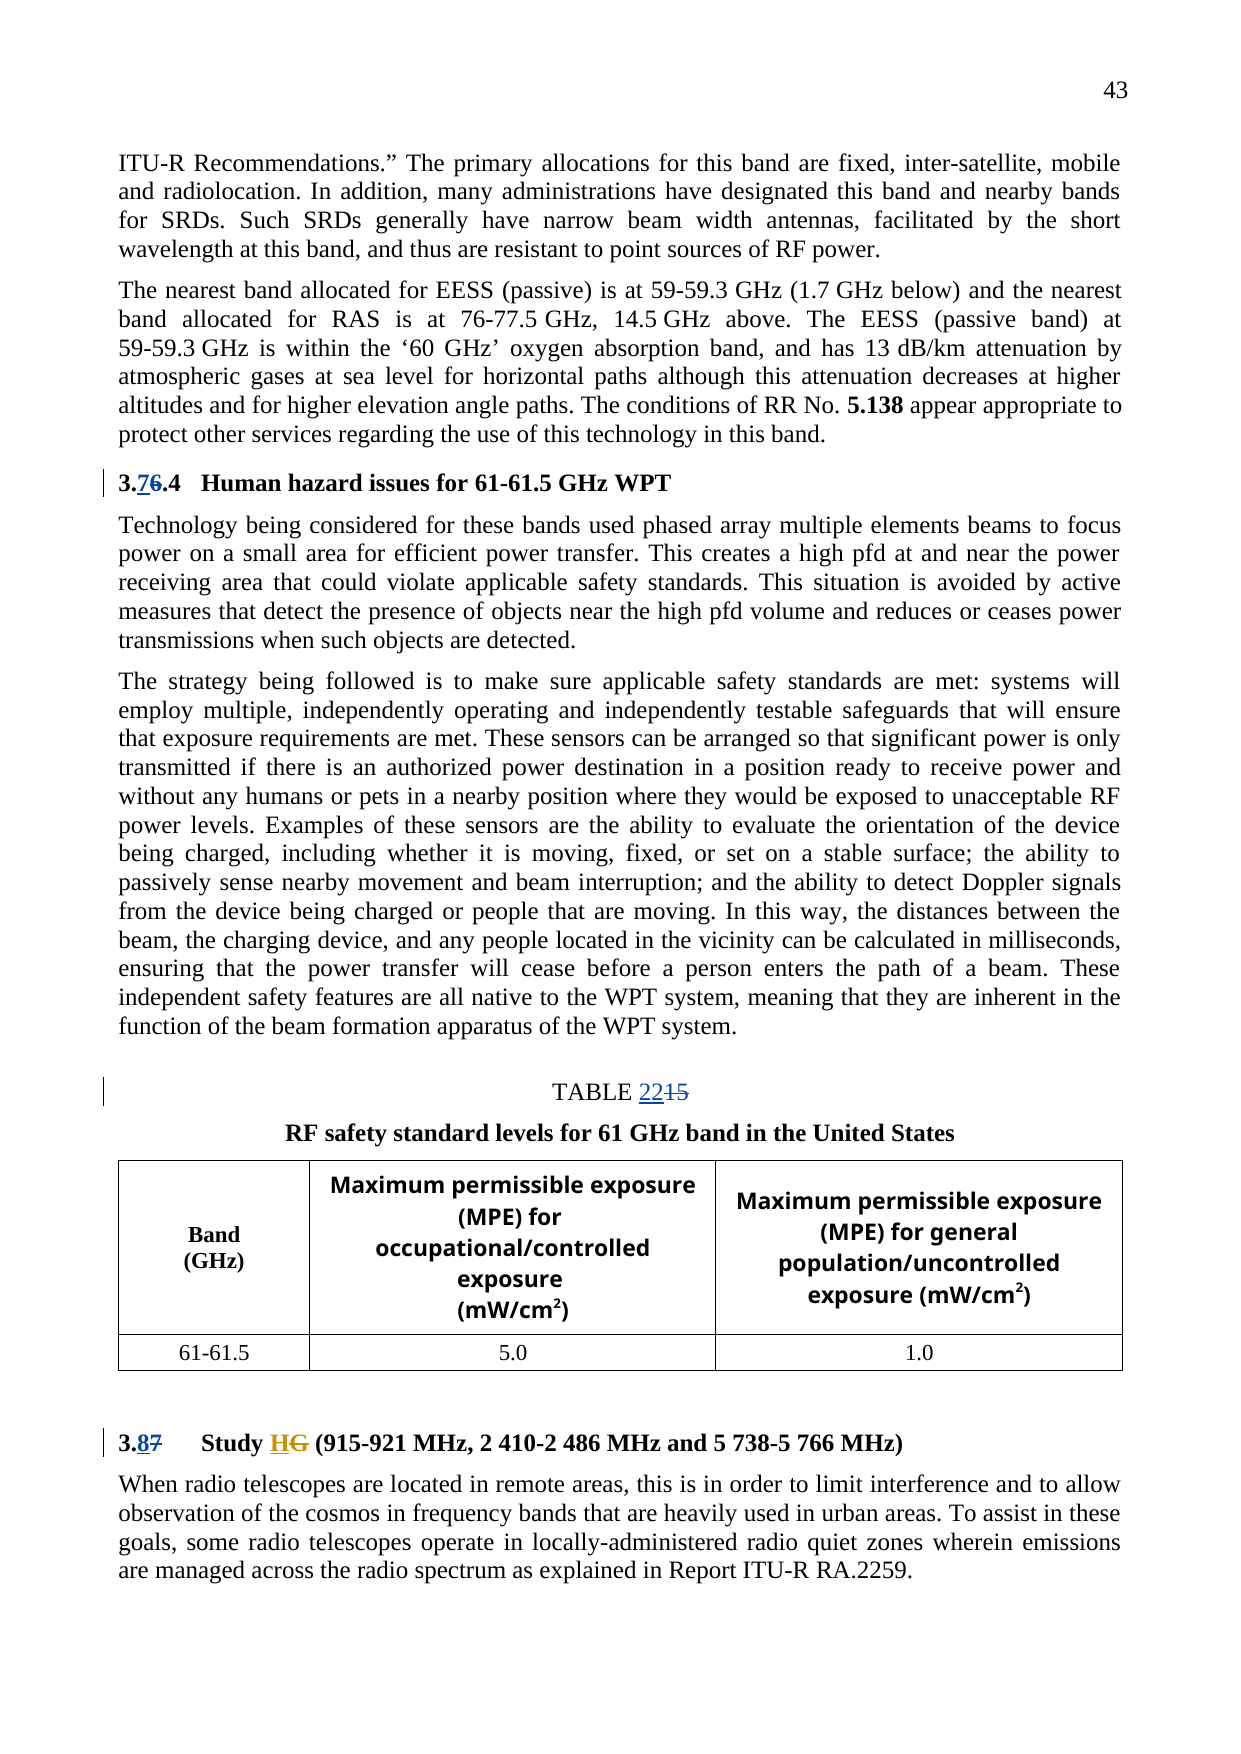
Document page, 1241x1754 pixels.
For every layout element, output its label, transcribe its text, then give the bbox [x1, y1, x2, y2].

text The strategy being followed is to make sure applicable safety standards are met: systems will employ multiple, independently operating and independently testable safeguards that will ensure that exposure requirements are met. These sensors can be arranged so that significant power is only transmitted if there is an authorized power destination in a position ready to receive power and without any humans or pets in a nearby position where they would be exposed to unacceptable RF power levels. Examples of these sensors are the ability to evaluate the orientation of the device being charged, including whether it is moving, fixed, or set on a stable surface; the ability to passively sense nearby movement and beam interruption; and the ability to detect Doppler signals from the device being charged or people that are moving. In this way, the distances between the beam, the charging device, and any people located in the vicinity can be calculated in milliseconds, ensuring that the power transfer will cease before a person enters the path of a beam. These independent safety features are all native to the WPT system, meaning that they are inherent in the function of the beam formation apparatus of the WPT system. [118, 666, 1122, 1040]
text Technology being considered for these bands used phased array multiple elements beams to focus power on a small area for efficient power transfer. This creates a high pfd at and near the power receiving area that could violate applicable safety standards. This situation is avoided by active measures that detect the presence of objects near the high pfd volume and reduces or ceases power transmissions when such objects are detected. [118, 510, 1122, 653]
table_cell 5.0 [310, 1335, 715, 1369]
subtitle 3. Study (915-921 MHz, 2 410-2 486 MHz and 5 738-5 766 MHz) [118, 1428, 1122, 1457]
table_header Maximum permissible exposure (MPE) for occupational/controlled exposure (mW/cm2) [310, 1161, 715, 1334]
table_header Band (GHz) [119, 1161, 309, 1334]
text The nearest band allocated for EESS (passive) is at 59-59.3 GHz (1.7 GHz below) and the nearest band allocated for RAS is at 76-77.5 GHz, 14.5 GHz above. The EESS (passive band) at 59-59.3 GHz is within the ‘60 GHz’ oxygen absorption band, and has 13 dB/km attenuation by atmospheric gases at sea level for horizontal paths although this attenuation decreases at higher altitudes and for higher elevation angle paths. The conditions of RR No. 5.138 appear appropriate to protect other services regarding the use of this technology in this band. [118, 275, 1122, 448]
title RF safety standard levels for 61 GHz band in the United States [118, 1118, 1122, 1147]
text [118, 148, 1122, 263]
table_cell 61-61.5 [119, 1335, 309, 1369]
table_cell 1.0 [716, 1335, 1122, 1369]
text When radio telescopes are located in remote areas, this is in order to limit interference and to allow observation of the cosmos in frequency bands that are heavily used in urban areas. To assist in these goals, some radio telescopes operate in locally-administered radio quiet zones wherein emissions are managed across the radio spectrum as explained in Report ITU-R RA.2259. [118, 1469, 1122, 1584]
table_header Maximum permissible exposure (MPE) for general population/uncontrolled exposure (mW/cm2) [716, 1161, 1122, 1334]
text TABLE [118, 1077, 1122, 1106]
subtitle 3..4 Human hazard issues for 61-61.5 GHz WPT [118, 468, 1122, 497]
